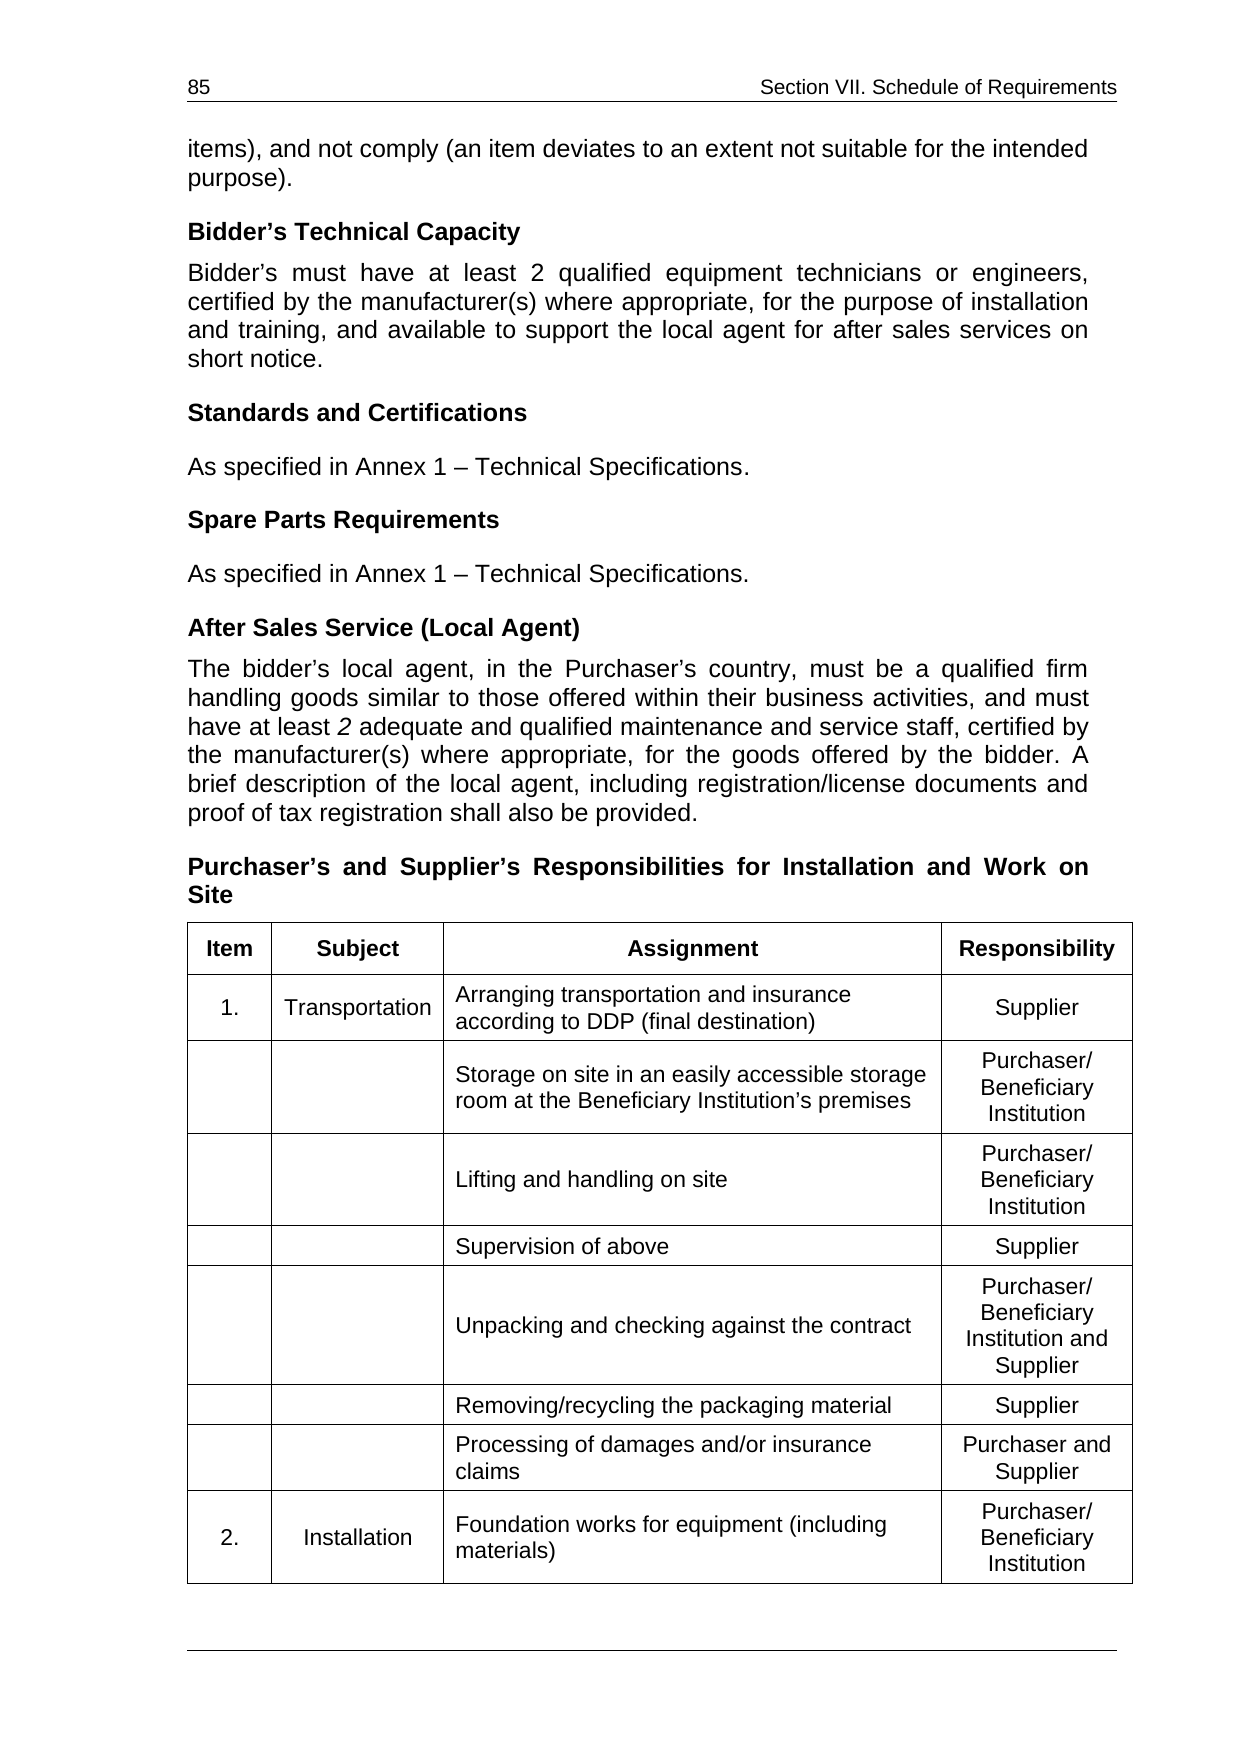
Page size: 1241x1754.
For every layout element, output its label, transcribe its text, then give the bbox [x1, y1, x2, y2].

table_cell [188, 1041, 271, 1133]
table_cell Purchaser/ Beneficiary Institution and Supplier [942, 1266, 1132, 1384]
table_header Responsibility [942, 923, 1132, 974]
table_cell Unpacking and checking against the contract [444, 1266, 941, 1384]
table_cell [272, 1425, 443, 1490]
table_cell Removing/recycling the packaging material [444, 1385, 941, 1424]
table_cell Supervision of above [444, 1226, 941, 1265]
table_cell 1. [188, 975, 271, 1040]
table_cell [188, 1134, 271, 1225]
table_cell [272, 1226, 443, 1265]
table_cell Purchaser/ Beneficiary Institution [942, 1134, 1132, 1225]
table_cell Foundation works for equipment (including materials) [444, 1491, 941, 1583]
table_cell Supplier [942, 1226, 1132, 1265]
table_cell Purchaser/ Beneficiary Institution [942, 1041, 1132, 1133]
table_cell [272, 1266, 443, 1384]
table_header Subject [272, 923, 443, 974]
table_cell [188, 1385, 271, 1424]
text Bidder’s Technical Capacity [187, 217, 1090, 245]
text Bidder’s must have at least 2 qualified equipment technicians or engineers, certified by the manufacturer(s) where appropriate, for the purpose of installation and training, and available to support the local agent for after sales services on short notice. [187, 258, 1090, 373]
table_header Item [188, 923, 271, 974]
table_cell Supplier [942, 1385, 1132, 1424]
table_cell Arranging transportation and insurance according to DDP (final destination) [444, 975, 941, 1040]
table_cell Installation [272, 1491, 443, 1583]
table_cell [272, 1134, 443, 1225]
text Purchaser’s and Supplier’s Responsibilities for Installation and Work on Site [187, 852, 1090, 909]
table_cell Purchaser and Supplier [942, 1425, 1132, 1490]
table_cell [272, 1041, 443, 1133]
table_header Assignment [444, 923, 941, 974]
table_cell Transportation [272, 975, 443, 1040]
table_cell [272, 1385, 443, 1424]
table_cell [188, 1425, 271, 1490]
table_cell Lifting and handling on site [444, 1134, 941, 1225]
table_cell Purchaser/ Beneficiary Institution [942, 1491, 1132, 1583]
text The bidder’s local agent, in the Purchaser’s country, must be a qualified firm handling goods similar to those offered within their business activities, and must have at least 2 adequate and qualified maintenance and service staff, certified by the manufacturer(s) where appropriate, for the goods offered by the bidder. A brief description of the local agent, including registration/license documents and proof of tax registration shall also be provided. [187, 654, 1090, 827]
table_cell Supplier [942, 975, 1132, 1040]
table_cell Storage on site in an easily accessible storage room at the Beneficiary Institution’s premises [444, 1041, 941, 1133]
text After Sales Service (Local Agent) [187, 613, 1090, 642]
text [187, 134, 1090, 192]
text Spare Parts Requirements [187, 505, 1090, 534]
text Standards and Certifications [187, 398, 1090, 427]
table_cell Processing of damages and/or insurance claims [444, 1425, 941, 1490]
table_cell [188, 1266, 271, 1384]
table_cell [188, 1226, 271, 1265]
text As specified in Annex 1 – Technical Specifications. [187, 559, 1090, 588]
table_cell 2. [188, 1491, 271, 1583]
text As specified in Annex 1 – Technical Specifications. [187, 452, 1090, 480]
